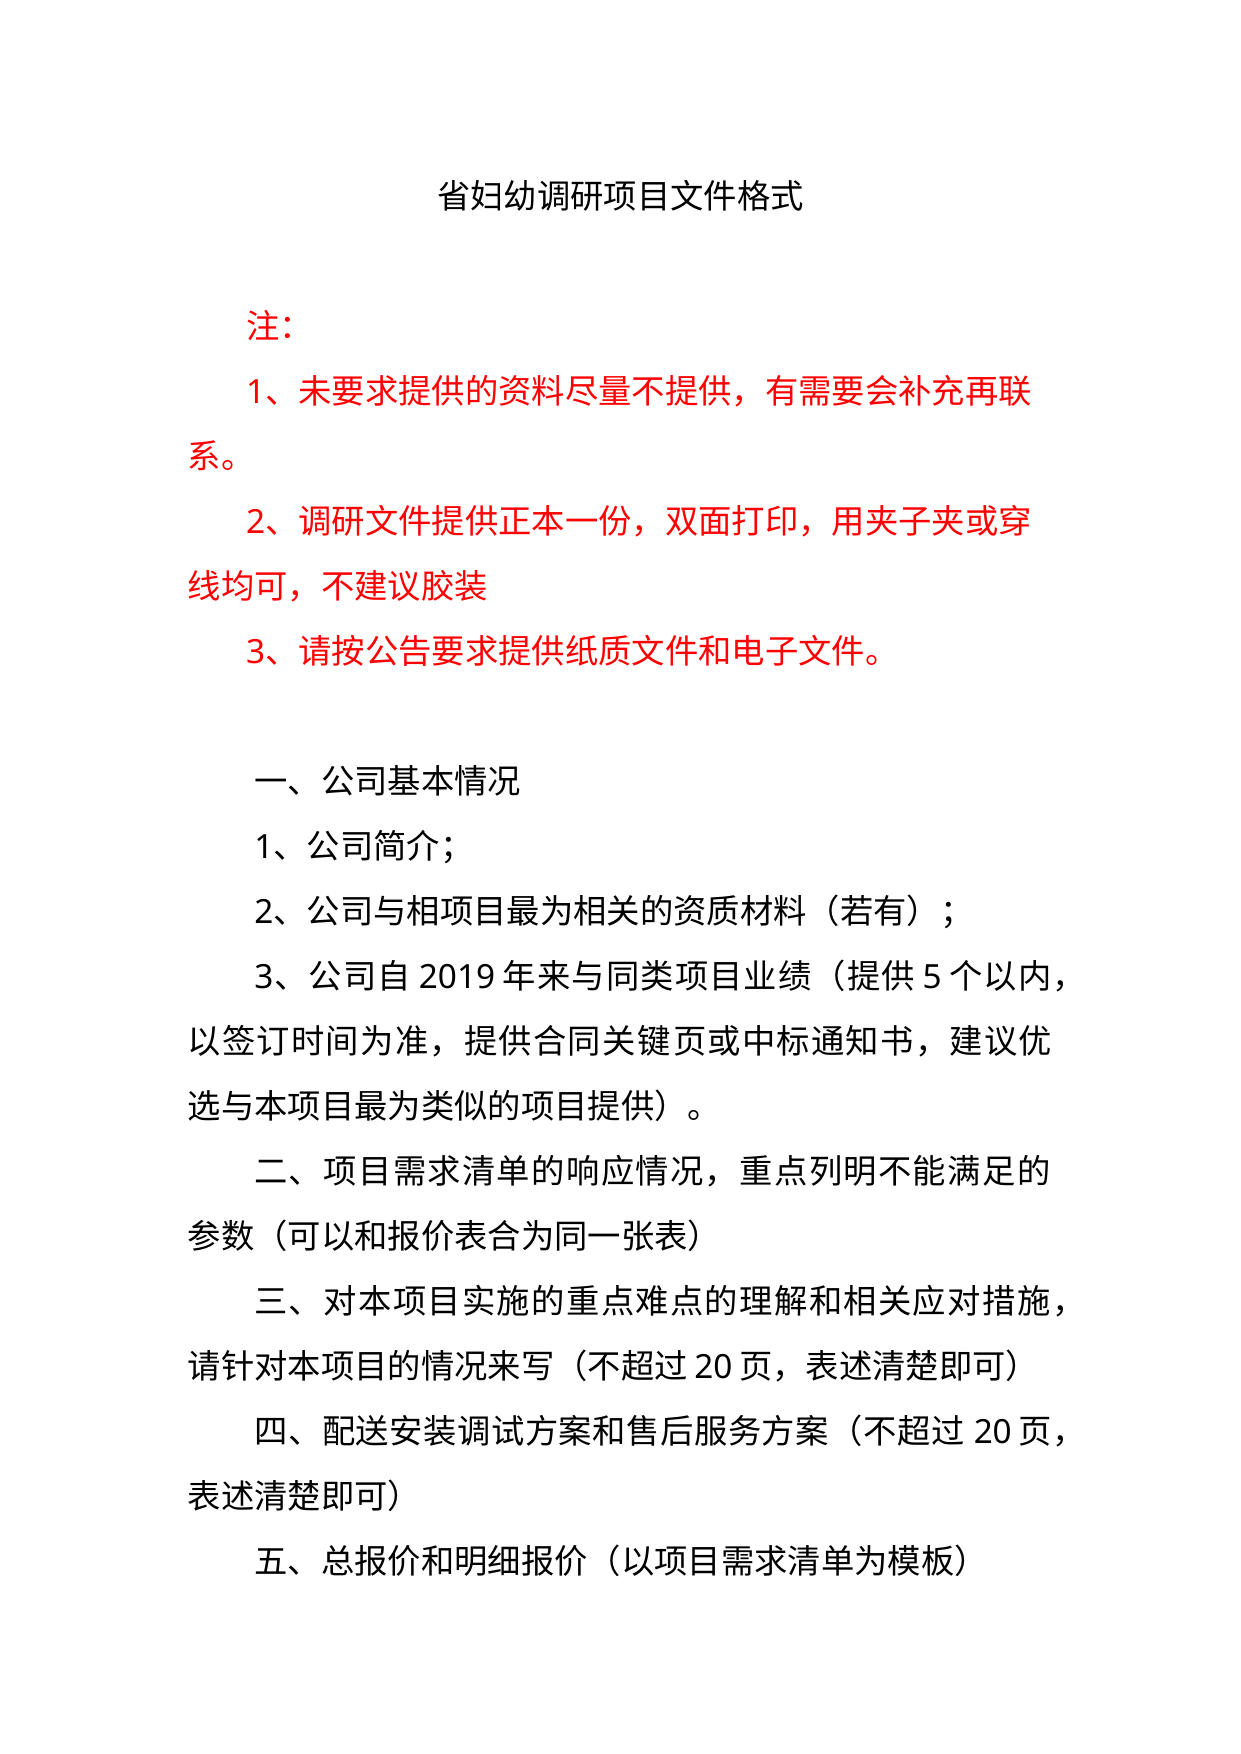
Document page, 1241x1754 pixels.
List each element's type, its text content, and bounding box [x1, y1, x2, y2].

text 五、总报价和明细报价（以项目需求清单为模板） [187, 1527, 1053, 1592]
text 三、对本项目实施的重点难点的理解和相关应对措施，请针对本项目的情况来写（不超过20页，表述清楚即可） [187, 1267, 1053, 1397]
text 3、公司自2019年来与同类项目业绩（提供5个以内，以签订时间为准，提供合同关键页或中标通知书，建议优选与本项目最为类似的项目提供）。 [187, 942, 1053, 1137]
text 四、配送安装调试方案和售后服务方案（不超过20页，表述清楚即可） [187, 1397, 1053, 1527]
text 二、项目需求清单的响应情况，重点列明不能满足的参数（可以和报价表合为同一张表） [187, 1137, 1053, 1267]
text 1、公司简介； [187, 812, 1053, 877]
text 一、公司基本情况 [187, 747, 1053, 812]
text 注： [187, 292, 1053, 357]
list 请按公告要求提供纸质文件和电子文件。 [187, 617, 1053, 682]
text 省妇幼调研项目文件格式 [187, 162, 1053, 227]
list 调研文件提供正本一份，双面打印，用夹子夹或穿线均可，不建议胶装 [187, 487, 1053, 617]
text 2、公司与相项目最为相关的资质材料（若有）； [187, 877, 1053, 942]
list 未要求提供的资料尽量不提供，有需要会补充再联系。 [187, 357, 1053, 487]
